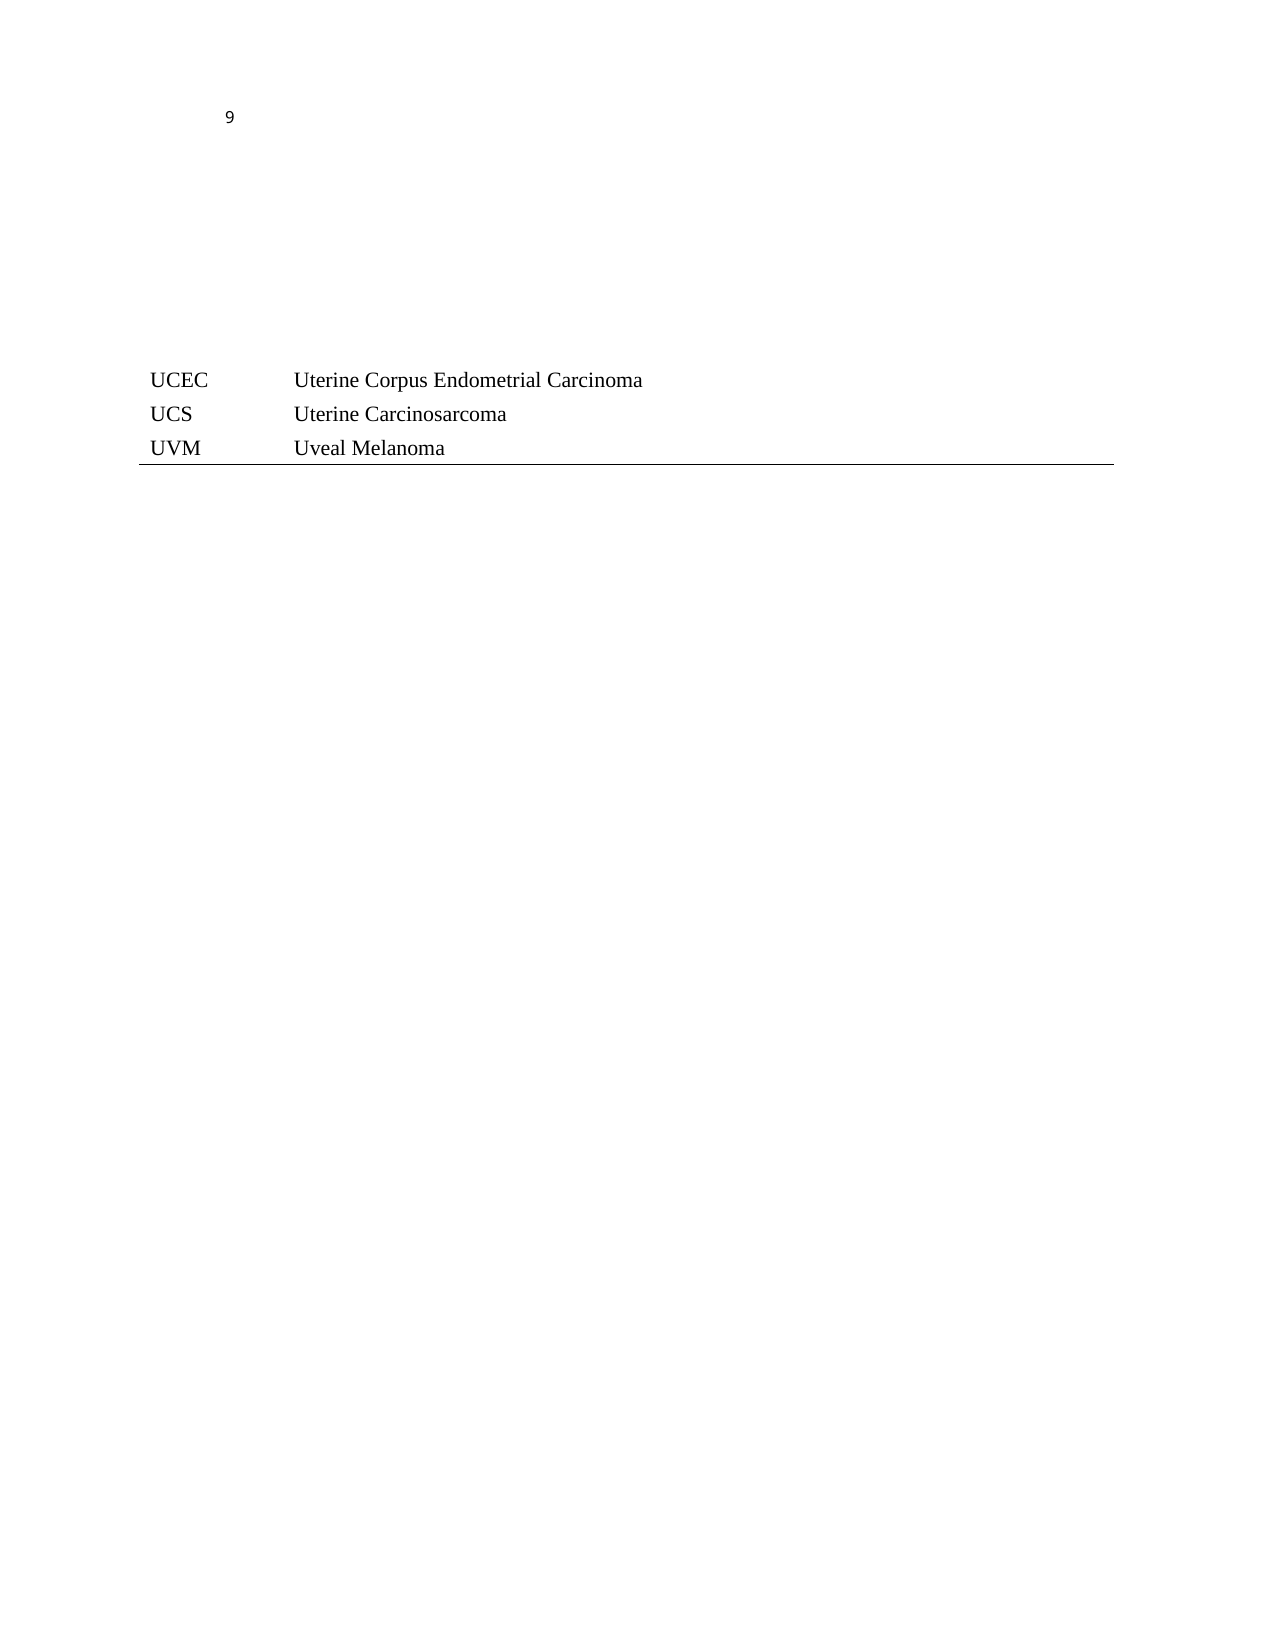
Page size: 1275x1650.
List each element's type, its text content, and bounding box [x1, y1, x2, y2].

table_cell Uterine Corpus Endometrial Carcinoma [283, 362, 1114, 396]
table_cell UCEC [139, 362, 282, 396]
table_cell UVM [139, 430, 282, 464]
table_cell Uveal Melanoma [283, 430, 1114, 464]
table_cell Uterine Carcinosarcoma [283, 396, 1114, 430]
table_cell UCS [139, 396, 282, 430]
